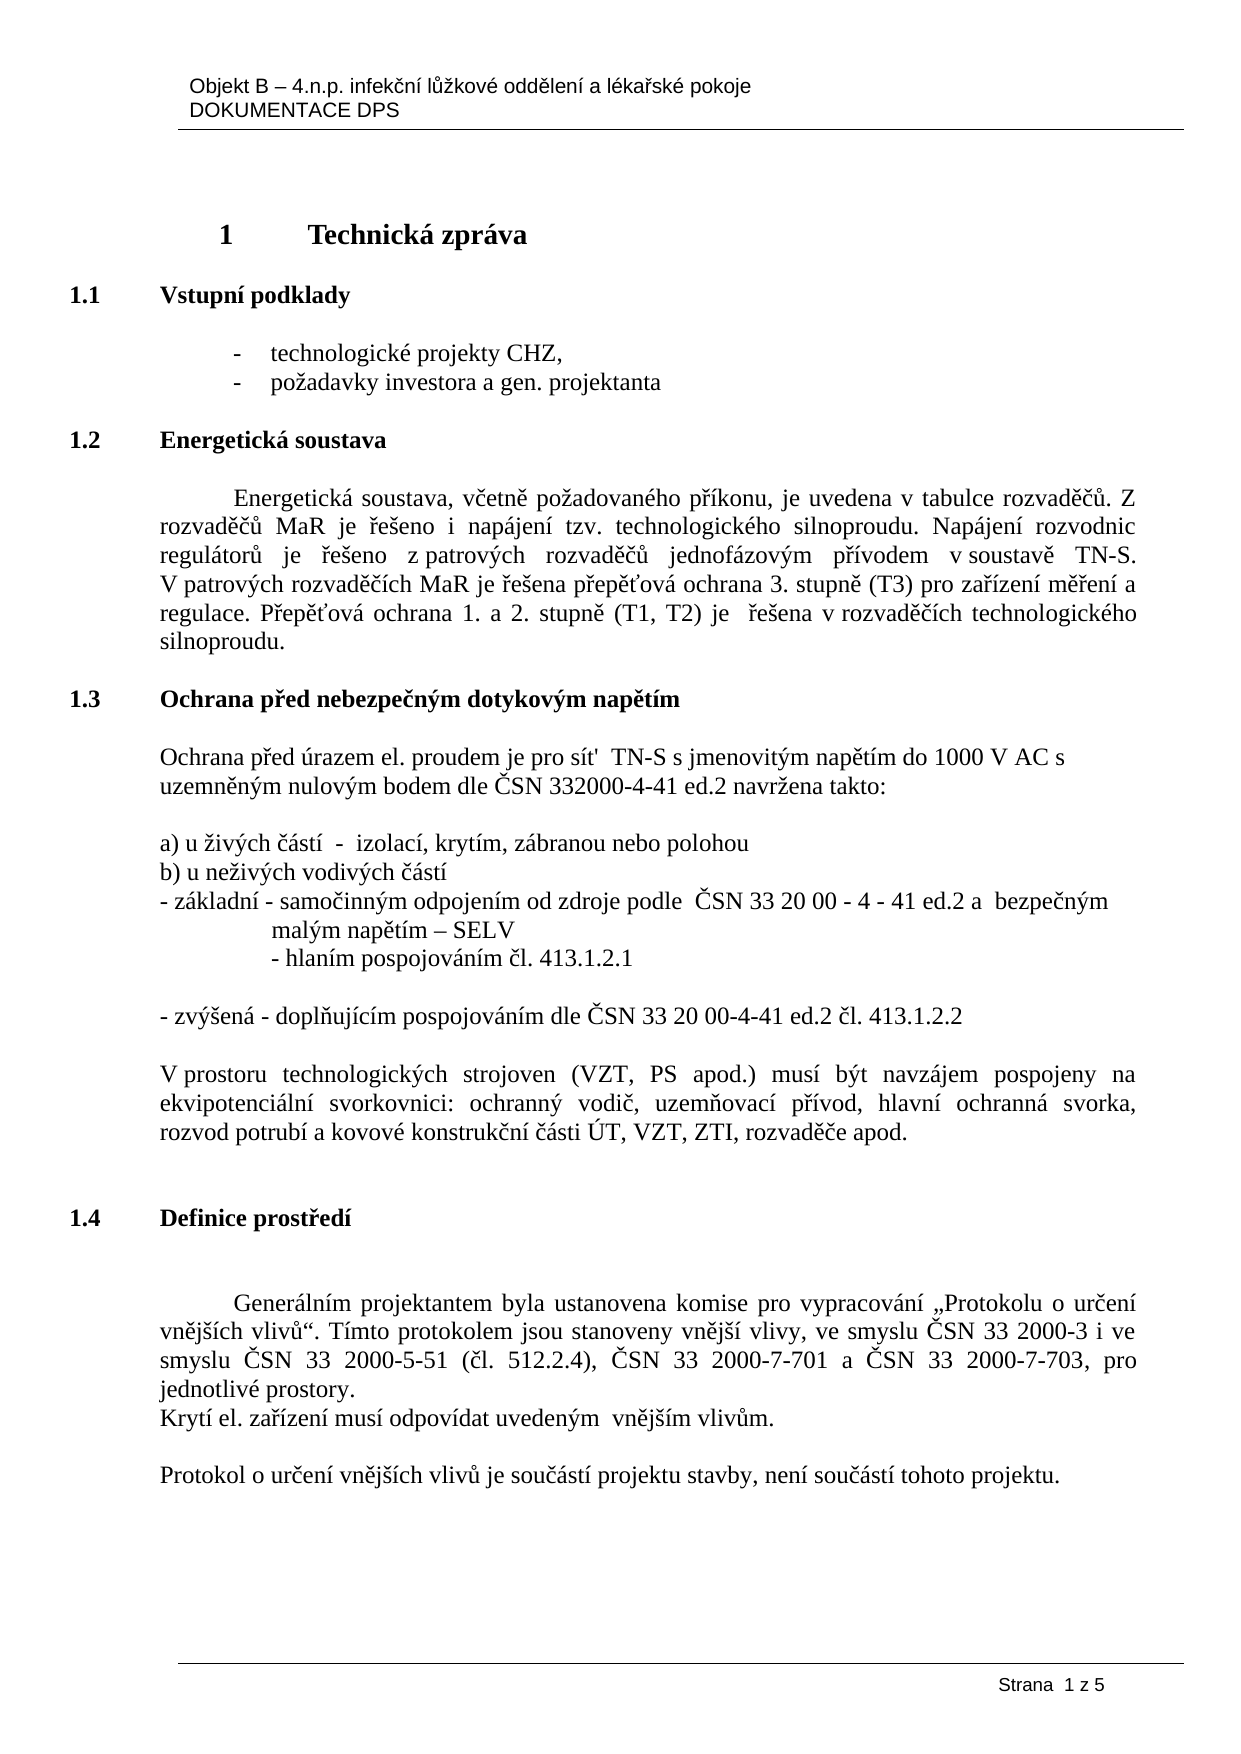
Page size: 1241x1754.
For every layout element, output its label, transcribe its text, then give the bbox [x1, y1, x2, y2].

subtitle Ochrana před nebezpečným dotykovým napětím [100, 684, 1137, 713]
text Energetická soustava, včetně požadovaného příkonu, je uvedena v tabulce rozvaděčů. Z rozvaděčů MaR je řešeno i napájení tzv. technologického silnoproudu. Napájení rozvodnic regulátorů je řešeno z patrových rozvaděčů jednofázovým přívodem v soustavě TN-S. V patrových rozvaděčích MaR je řešena přepěťová ochrana 3. stupně (T3) pro zařízení měření a regulace. Přepěťová ochrana 1. a 2. stupně (T1, T2) je řešena v rozvaděčích technologického silnoproudu. [159, 483, 1137, 655]
text V prostoru technologických strojoven (VZT, PS apod.) musí být navzájem pospojeny na ekvipotenciální svorkovnici: ochranný vodič, uzemňovací přívod, hlavní ochranná svorka, rozvod potrubí a kovové konstrukční části ÚT, VZT, ZTI, rozvaděče apod. [159, 1059, 1137, 1146]
text Ochrana před úrazem el. proudem je pro sít' TN-S s jmenovitým napětím do 1000 V AC s uzemněným nulovým bodem dle ČSN 332000-4-41 ed.2 navržena takto: [159, 742, 1137, 800]
subtitle Technická zpráva [233, 217, 1137, 251]
text Protokol o určení vnějších vlivů je součástí projektu stavby, není součástí tohoto projektu. [159, 1460, 1137, 1489]
text - zvýšená - doplňujícím pospojováním dle ČSN 33 20 00-4-41 ed.2 čl. 413.1.2.2 [159, 1001, 1137, 1030]
list technologické projekty CHZ, [233, 338, 1137, 367]
subtitle Energetická soustava [100, 424, 1137, 453]
subtitle Definice prostředí [100, 1203, 1137, 1232]
text a) u živých částí - izolací, krytím, zábranou nebo polohou [159, 828, 1137, 857]
text - hlaním pospojováním čl. 413.1.2.1 [159, 943, 1137, 972]
subtitle Vstupní podklady [100, 280, 1137, 309]
text - základní - samočinným odpojením od zdroje podle ČSN 33 20 00 - 4 - 41 ed.2 a bezpečným malým napětím – SELV [159, 886, 1137, 943]
text Krytí el. zařízení musí odpovídat uvedeným vnějším vlivům. [159, 1403, 1137, 1431]
text Generálním projektantem byla ustanovena komise pro vypracování „Protokolu o určení vnějších vlivů“. Tímto protokolem jsou stanoveny vnější vlivy, ve smyslu ČSN 33 2000-3 i ve smyslu ČSN 33 2000-5-51 (čl. 512.2.4), ČSN 33 2000-7- ČSN 33 2000-7-703, pro jednotlivé prostory. [159, 1288, 1137, 1403]
text b) u neživých vodivých částí [159, 857, 1137, 886]
list požadavky investora a gen. projektanta [233, 367, 1137, 396]
